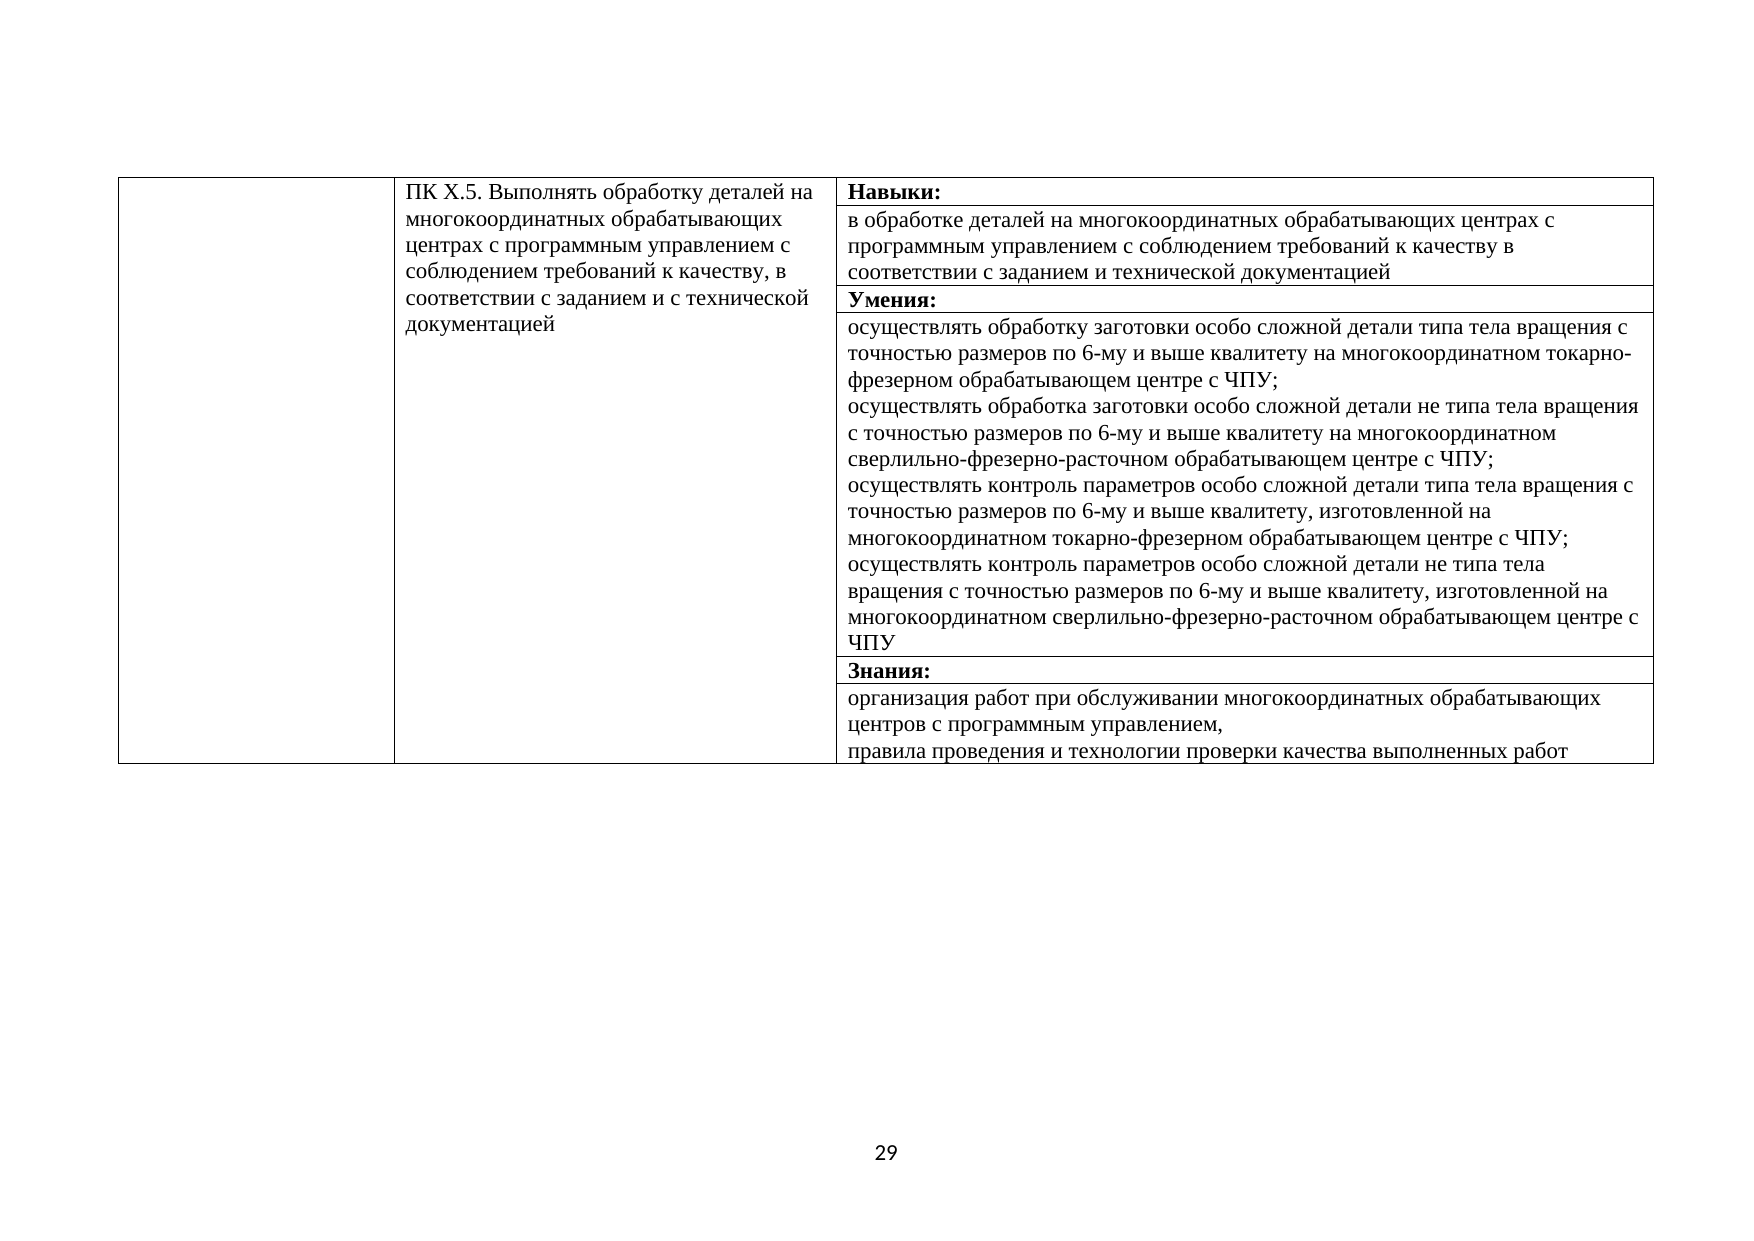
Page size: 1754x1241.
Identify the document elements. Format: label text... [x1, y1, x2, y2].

table_cell Навыки: [837, 178, 1653, 204]
table_cell Знания: [837, 657, 1653, 683]
table_cell [119, 178, 394, 763]
table_cell в обработке деталей на многокоординатных обрабатывающих центрах с программным управлением с соблюдением требований к качеству в соответствии с заданием и технической документацией [837, 206, 1653, 285]
table_cell Умения: [837, 286, 1653, 312]
table_cell ПК Х.5. Выполнять обработку деталей на многокоординатных обрабатывающих центрах с программным управлением с соблюдением требований к качеству, в соответствии с заданием и с технической документацией [395, 178, 836, 763]
table_cell осуществлять обработку заготовки особо сложной детали типа тела вращения с точностью размеров по 6-му и выше квалитету на многокоординатном токарно-фрезерном обрабатывающем центре с ЧПУ; осуществлять обработка заготовки особо сложной детали не типа тела вращения с точностью размеров по 6-му и выше квалитету на многокоординатном сверлильно-фрезерно-расточном обрабатывающем центре с ЧПУ; осуществлять контроль параметров особо сложной детали типа тела вращения с точностью размеров по 6-му и выше квалитету, изготовленной на многокоординатном токарно-фрезерном обрабатывающем центре с ЧПУ; осуществлять контроль параметров особо сложной детали не типа тела вращения с точностью размеров по 6-му и выше квалитету, изготовленной на многокоординатном сверлильно-фрезерно-расточном обрабатывающем центре с ЧПУ [837, 313, 1653, 656]
table_cell организация работ при обслуживании многокоординатных обрабатывающих центров с программным управлением, правила проведения и технологии проверки качества выполненных работ [837, 684, 1653, 763]
